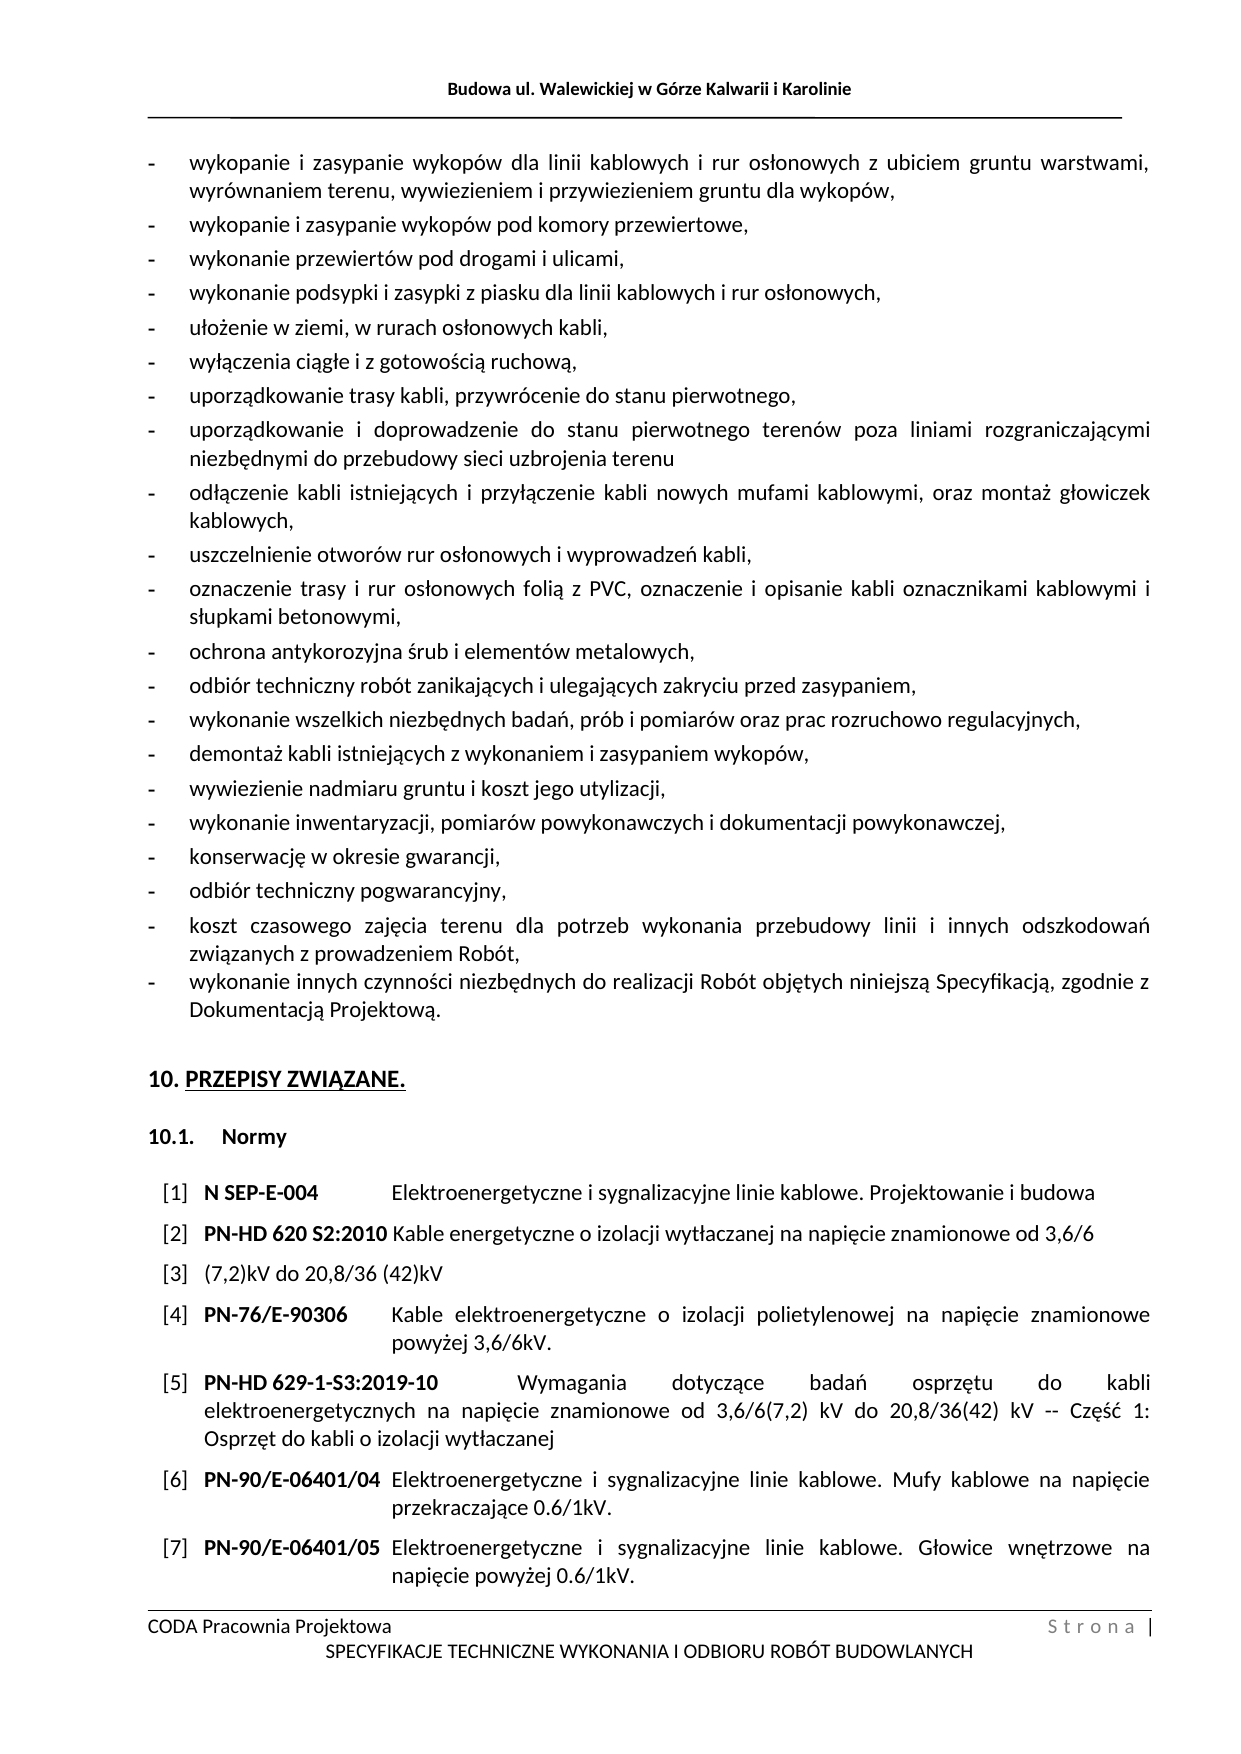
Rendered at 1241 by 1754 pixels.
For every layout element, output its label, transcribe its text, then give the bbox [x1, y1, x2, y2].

subtitle PRZEPISY ZWIĄZANE. [148, 1063, 1152, 1094]
text PN-HD 629-1-S3:2019-10 Wymagania dotyczące badań osprzętu do kabli elektroenergetycznych na napięcie znamionowe od 3,6/6(7,2) kV do 20,8/36(42) kV -- Część 1: Osprzęt do kabli o izolacji wytłaczanej [162, 1368, 1152, 1452]
text PN-HD 620 S2:2010 Kable energetyczne o izolacji wytłaczanej na napięcie znamionowe od 3,6/6 [162, 1219, 1152, 1247]
text PN-90/E-06401/05 Elektroenergetyczne i sygnalizacyjne linie kablowe. Głowice wnętrzowe na napięcie powyżej 0.6/1kV. [162, 1533, 1152, 1589]
list uszczelnienie otworów rur osłonowych i wyprowadzeń kabli, [148, 540, 1152, 568]
list wykonanie wszelkich niezbędnych badań, prób i pomiarów oraz prac rozruchowo regulacyjnych, [148, 705, 1152, 733]
list demontaż kabli istniejących z wykonaniem i zasypaniem wykopów, [148, 739, 1152, 768]
list uporządkowanie i doprowadzenie do stanu pierwotnego terenów poza liniami rozgraniczającymi niezbędnymi do przebudowy sieci uzbrojenia terenu [148, 416, 1152, 472]
list uporządkowanie trasy kabli, przywrócenie do stanu pierwotnego, [148, 381, 1152, 409]
list ułożenie w ziemi, w rurach osłonowych kabli, [148, 313, 1152, 341]
list oznaczenie trasy i rur osłonowych folią z PVC, oznaczenie i opisanie kabli oznacznikami kablowymi i słupkami betonowymi, [148, 574, 1152, 631]
text 10.1. Normy [148, 1122, 1152, 1150]
list odbiór techniczny robót zanikających i ulegających zakryciu przed zasypaniem, [148, 671, 1152, 699]
list odłączenie kabli istniejących i przyłączenie kabli nowych mufami kablowymi, oraz montaż głowiczek kablowych, [148, 478, 1152, 534]
list koszt czasowego zajęcia terenu dla potrzeb wykonania przebudowy linii i innych odszkodowań związanych z prowadzeniem Robót, [148, 911, 1152, 967]
list wywiezienie nadmiaru gruntu i koszt jego utylizacji, [148, 774, 1152, 802]
list wykopanie i zasypanie wykopów pod komory przewiertowe, [148, 210, 1152, 238]
list wykonanie innych czynności niezbędnych do realizacji Robót objętych niniejszą Specyfikacją, zgodnie z Dokumentacją Projektową. [148, 967, 1152, 1023]
text N SEP-E-004 Elektroenergetyczne i sygnalizacyjne linie kablowe. Projektowanie i budowa [162, 1178, 1152, 1206]
list wykonanie inwentaryzacji, pomiarów powykonawczych i dokumentacji powykonawczej, [148, 808, 1152, 836]
list wyłączenia ciągłe i z gotowością ruchową, [148, 347, 1152, 375]
list ochrona antykorozyjna śrub i elementów metalowych, [148, 637, 1152, 665]
list odbiór techniczny pogwarancyjny, [148, 877, 1152, 905]
text PN-90/E-06401/04 Elektroenergetyczne i sygnalizacyjne linie kablowe. Mufy kablowe na napięcie przekraczające 0.6/1kV. [162, 1465, 1152, 1521]
list konserwację w okresie gwarancji, [148, 842, 1152, 870]
list wykonanie podsypki i zasypki z piasku dla linii kablowych i rur osłonowych, [148, 278, 1152, 307]
text PN-76/E-90306 Kable elektroenergetyczne o izolacji polietylenowej na napięcie znamionowe powyżej 3,6/6kV. [162, 1300, 1152, 1356]
list wykonanie przewiertów pod drogami i ulicami, [148, 244, 1152, 272]
text (7,2)kV do 20,8/36 (42)kV [162, 1259, 1152, 1287]
list wykopanie i zasypanie wykopów dla linii kablowych i rur osłonowych z ubiciem gruntu warstwami, wyrównaniem terenu, wywiezieniem i przywiezieniem gruntu dla wykopów, [148, 148, 1152, 204]
